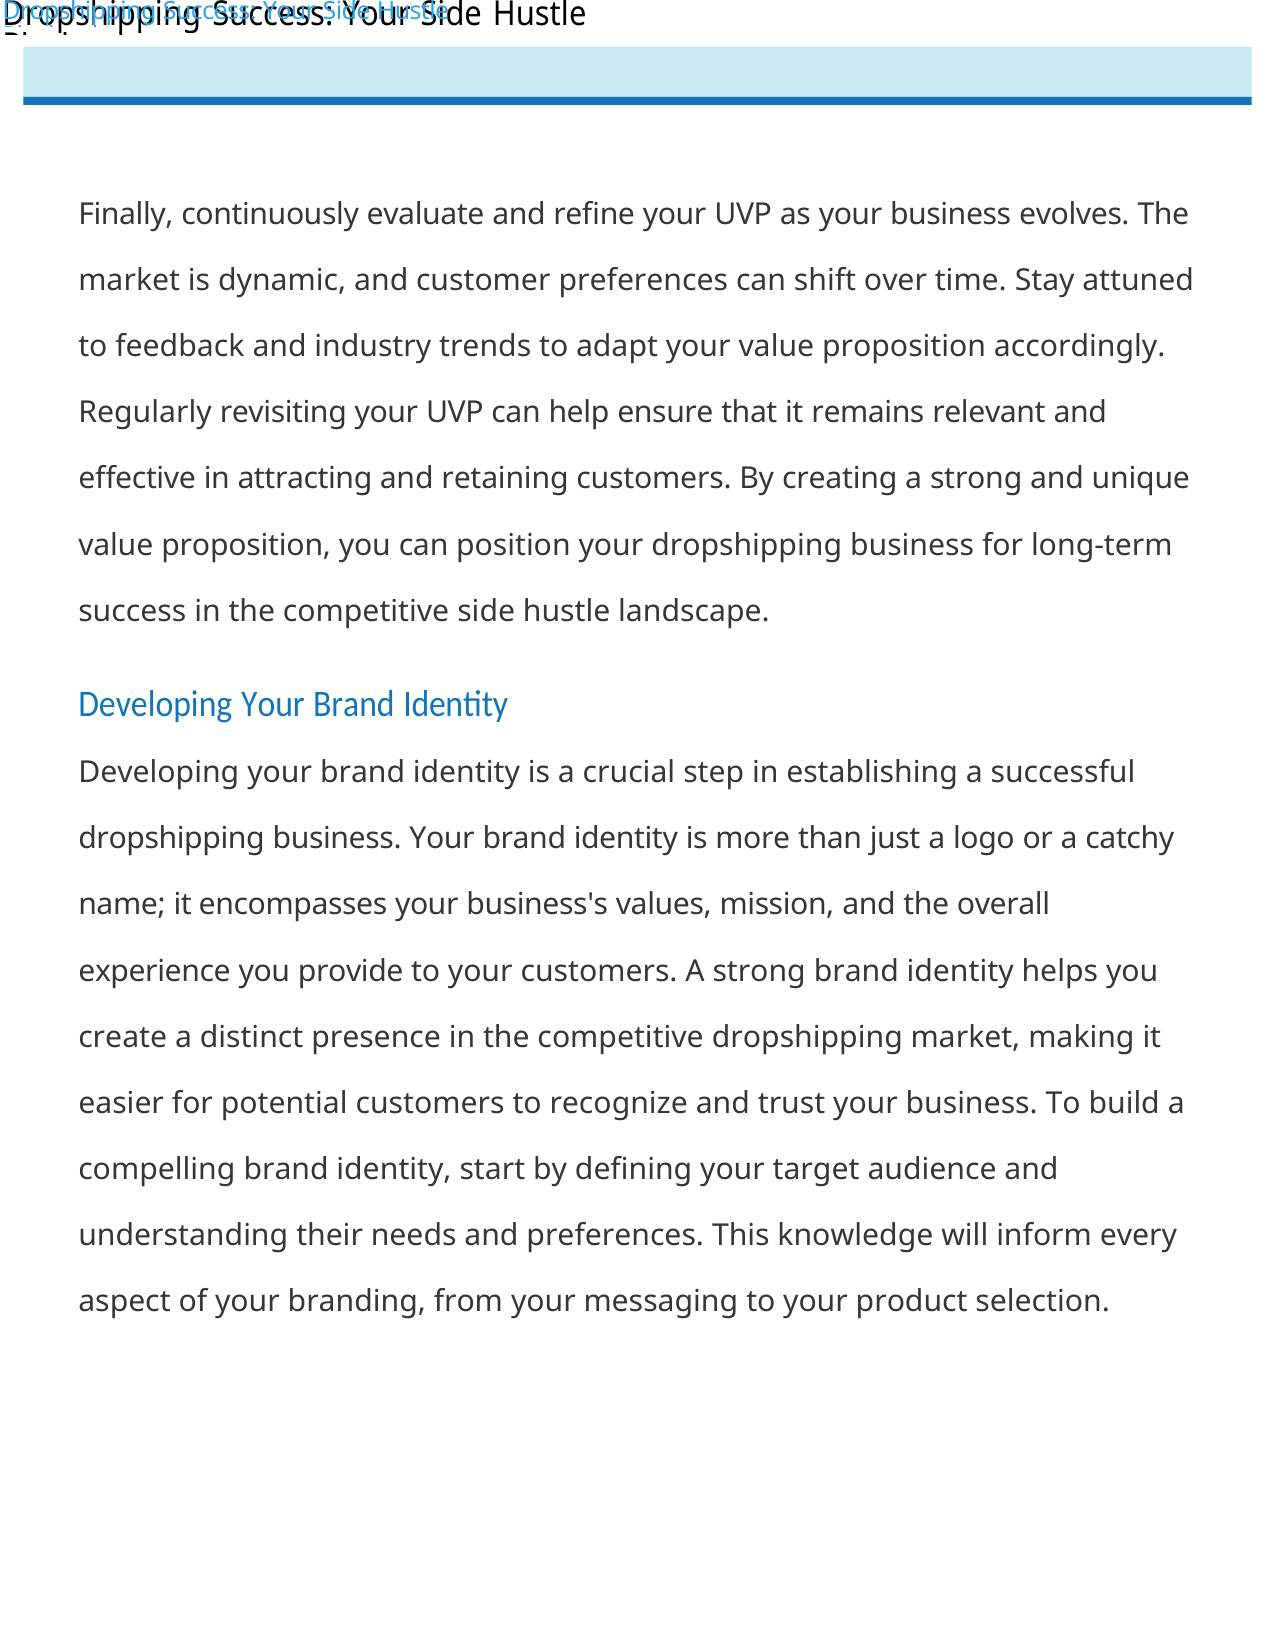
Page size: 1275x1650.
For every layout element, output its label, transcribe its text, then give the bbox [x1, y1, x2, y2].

subtitle Developing Your Brand Identity [78, 680, 1275, 726]
text Developing your brand identity is a crucial step in establishing a successful dropshipping business. Your brand identity is more than just a logo or a catchy name; it encompasses your business's values, mission, and the overall experience you provide to your customers. A strong brand identity helps you create a distinct presence in the competitive dropshipping market, making it easier for potential customers to recognize and trust your business. To build a compelling brand identity, start by defining your target audience and understanding their needs and preferences. This knowledge will inform every aspect of your branding, from your messaging to your product selection. [78, 750, 1194, 1321]
text Finally, continuously evaluate and refine your UVP as your business evolves. The market is dynamic, and customer preferences can shift over time. Stay attuned to feedback and industry trends to adapt your value proposition accordingly. Regularly revisiting your UVP can help ensure that it remains relevant and effective in attracting and retaining customers. By creating a strong and unique value proposition, you can position your dropshipping business for long-term success in the competitive side hustle landscape. [78, 192, 1194, 630]
